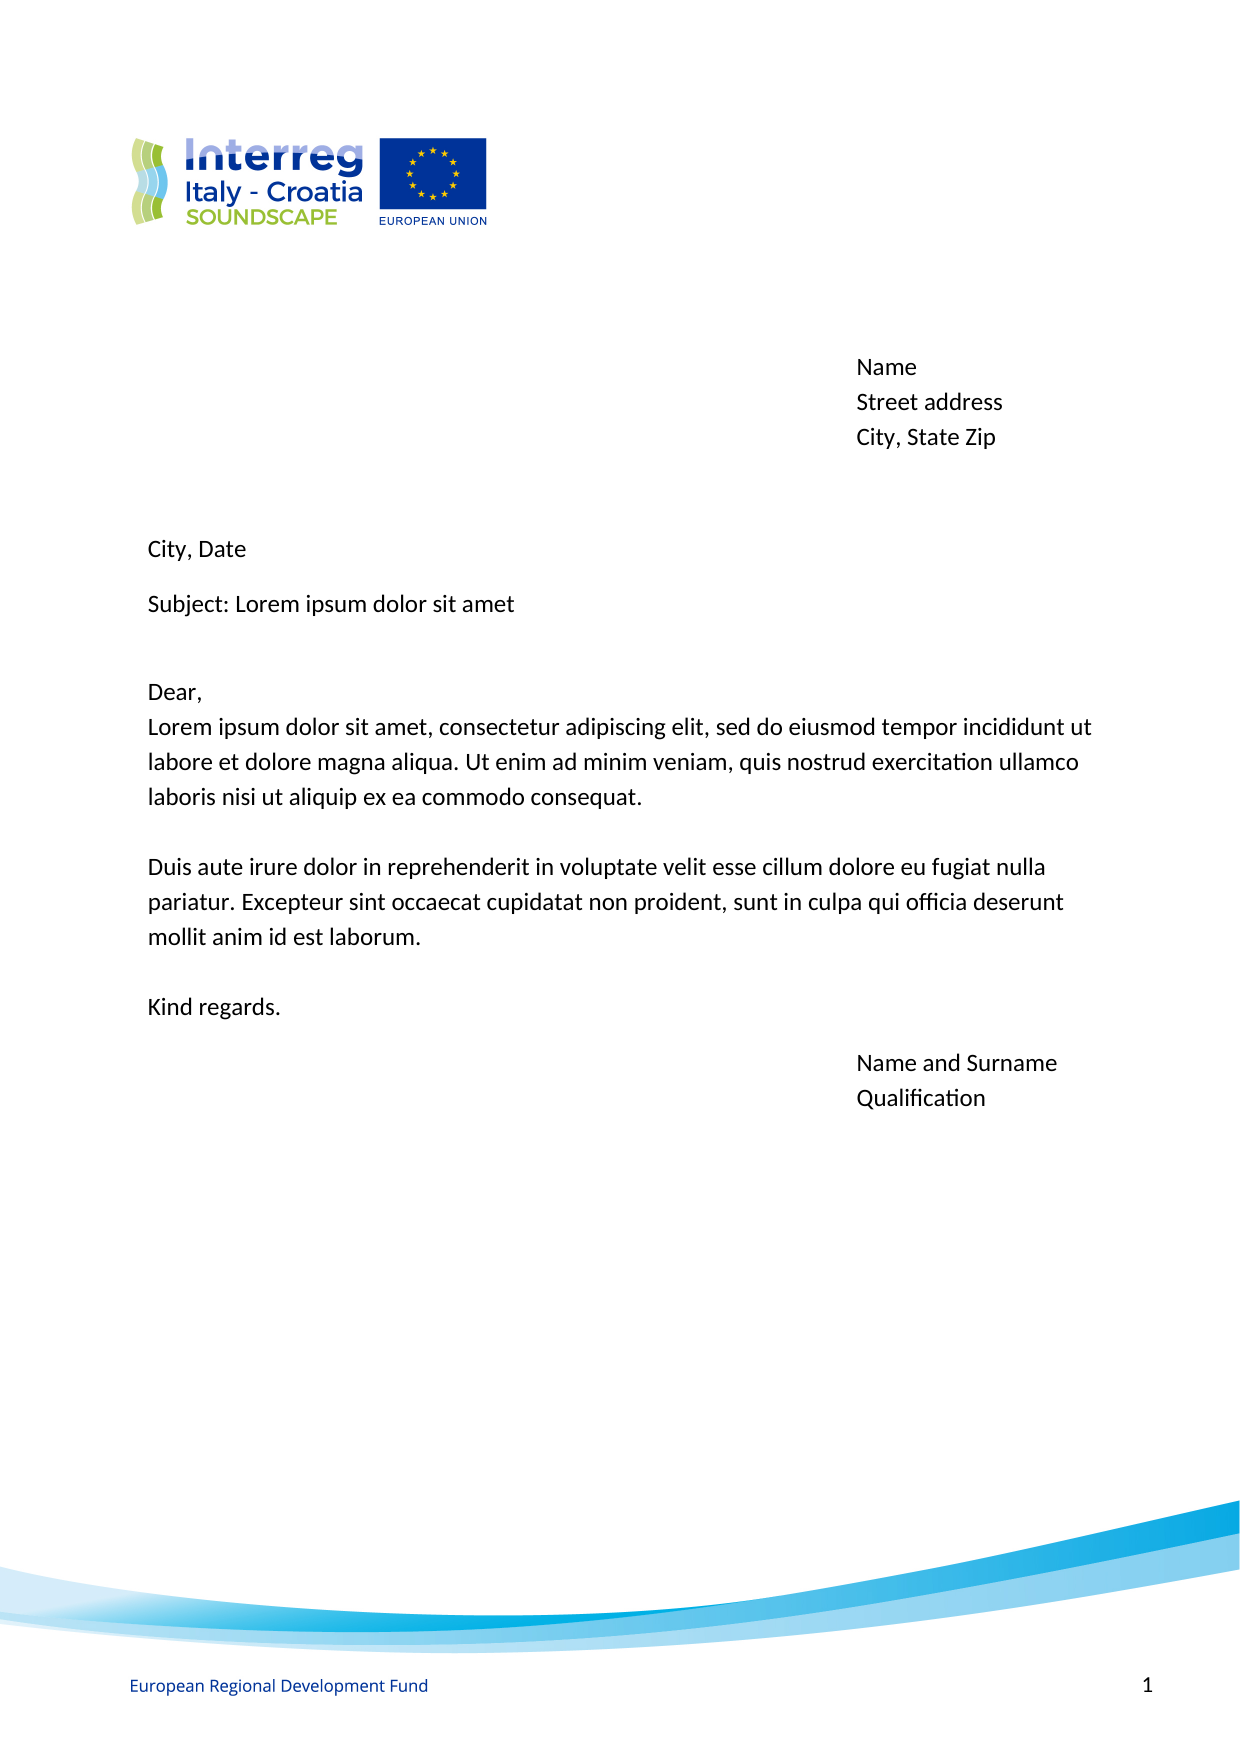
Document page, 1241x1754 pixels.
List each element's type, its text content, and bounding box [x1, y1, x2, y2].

text Name Street address City, State Zip [856, 351, 1107, 452]
text Subject: Lorem ipsum dolor sit amet [148, 589, 1107, 651]
text Name and Surname Qualification [856, 1047, 1107, 1113]
picture [0, 0, 1240, 1754]
text Dear, Lorem ipsum dolor sit amet, consectetur adipiscing elit, sed do eiusmod tempor incididunt ut labore et dolore magna aliqua. Ut enim ad minim veniam, quis nostrud exercitation ullamco laboris nisi ut aliquip ex ea commodo consequat. Duis aute irure dolor in reprehenderit in voluptate velit esse cillum dolore eu fugiat nulla pariatur. Excepteur sint occaecat cupidatat non proident, sunt in culpa qui officia deserunt mollit anim id est laborum. Kind regards. [148, 676, 1107, 1022]
text City, Date [148, 533, 1107, 563]
